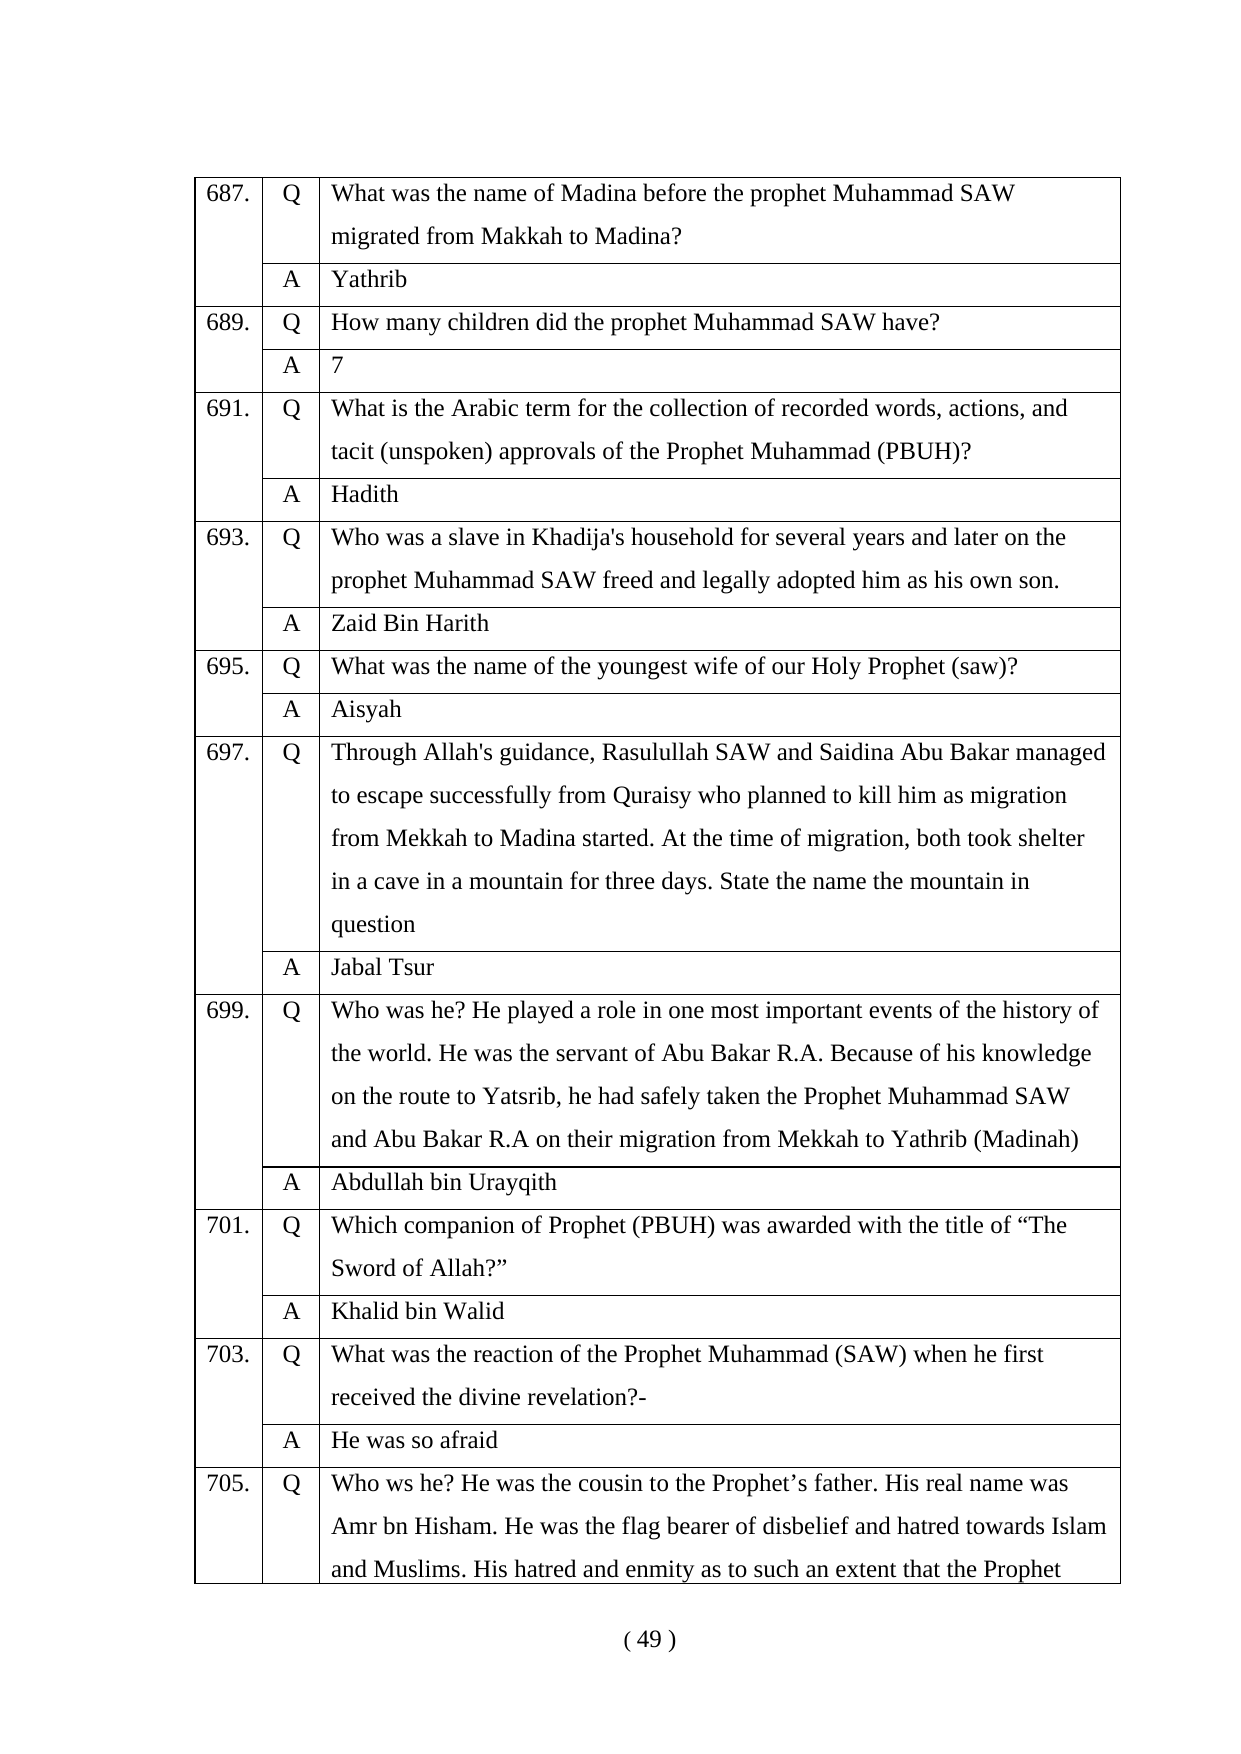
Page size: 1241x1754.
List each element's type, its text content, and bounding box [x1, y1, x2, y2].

table_cell [196, 1468, 262, 1583]
table_cell A [263, 952, 319, 994]
table_cell Q [263, 1468, 319, 1583]
table_cell What was the name of the youngest wife of our Holy Prophet (saw)? [320, 651, 1120, 693]
table_cell A [263, 350, 319, 392]
table_cell [196, 522, 262, 650]
table_cell Q [263, 995, 319, 1166]
table_cell [196, 307, 262, 392]
table_cell He was so afraid [320, 1425, 1120, 1467]
table_cell A [263, 1425, 319, 1467]
table_cell Jabal Tsur [320, 952, 1120, 994]
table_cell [320, 1468, 1120, 1583]
table_cell Yathrib [320, 264, 1120, 306]
table_cell Q [263, 651, 319, 693]
table_cell Who was a slave in Khadija's household for several years and later on the prophet Muhammad SAW freed and legally adopted him as his own son. [320, 522, 1120, 607]
table_cell Khalid bin Walid [320, 1296, 1120, 1338]
table_cell Which companion of Prophet (PBUH) was awarded with the title of “The Sword of Allah?” [320, 1210, 1120, 1295]
table_cell What is the Arabic term for the collection of recorded words, actions, and tacit (unspoken) approvals of the Prophet Muhammad (PBUH)? [320, 393, 1120, 478]
table_cell Through Allah's guidance, Rasulullah SAW and Saidina Abu Bakar managed to escape successfully from Quraisy who planned to kill him as migration from Mekkah to Madina started. At the time of migration, both took shelter in a cave in a mountain for three days. State the name the mountain in question [320, 737, 1120, 951]
table_cell [196, 737, 262, 994]
table_cell Abdullah bin Urayqith [320, 1168, 1120, 1209]
table_cell [196, 1210, 262, 1338]
table_cell A [263, 608, 319, 650]
table_cell A [263, 1296, 319, 1338]
table_cell Q [263, 178, 319, 263]
table_cell Q [263, 1339, 319, 1424]
table_cell [196, 393, 262, 521]
table_cell Q [263, 737, 319, 951]
table_cell [196, 178, 262, 306]
table_cell [196, 1339, 262, 1467]
table_cell What was the name of Madina before the prophet Muhammad SAW migrated from Makkah to Madina? [320, 178, 1120, 263]
table_cell Q [263, 1210, 319, 1295]
table_cell Zaid Bin Harith [320, 608, 1120, 650]
table_cell Q [263, 307, 319, 349]
table_cell 7 [320, 350, 1120, 392]
table_cell [196, 995, 262, 1209]
table_cell Q [263, 522, 319, 607]
table_cell Q [263, 393, 319, 478]
table_cell Aisyah [320, 694, 1120, 736]
table_cell How many children did the prophet Muhammad SAW have? [320, 307, 1120, 349]
table_cell [196, 651, 262, 736]
table_cell Hadith [320, 479, 1120, 521]
table_cell A [263, 694, 319, 736]
table_cell A [263, 479, 319, 521]
table_cell What was the reaction of the Prophet Muhammad (SAW) when he first received the divine revelation?- [320, 1339, 1120, 1424]
table_cell A [263, 1168, 319, 1209]
table_cell Who was he? He played a role in one most important events of the history of the world. He was the servant of Abu Bakar R.A. Because of his knowledge on the route to Yatsrib, he had safely taken the Prophet Muhammad SAW and Abu Bakar R.A on their migration from Mekkah to Yathrib (Madinah) [320, 995, 1120, 1166]
table_cell A [263, 264, 319, 306]
